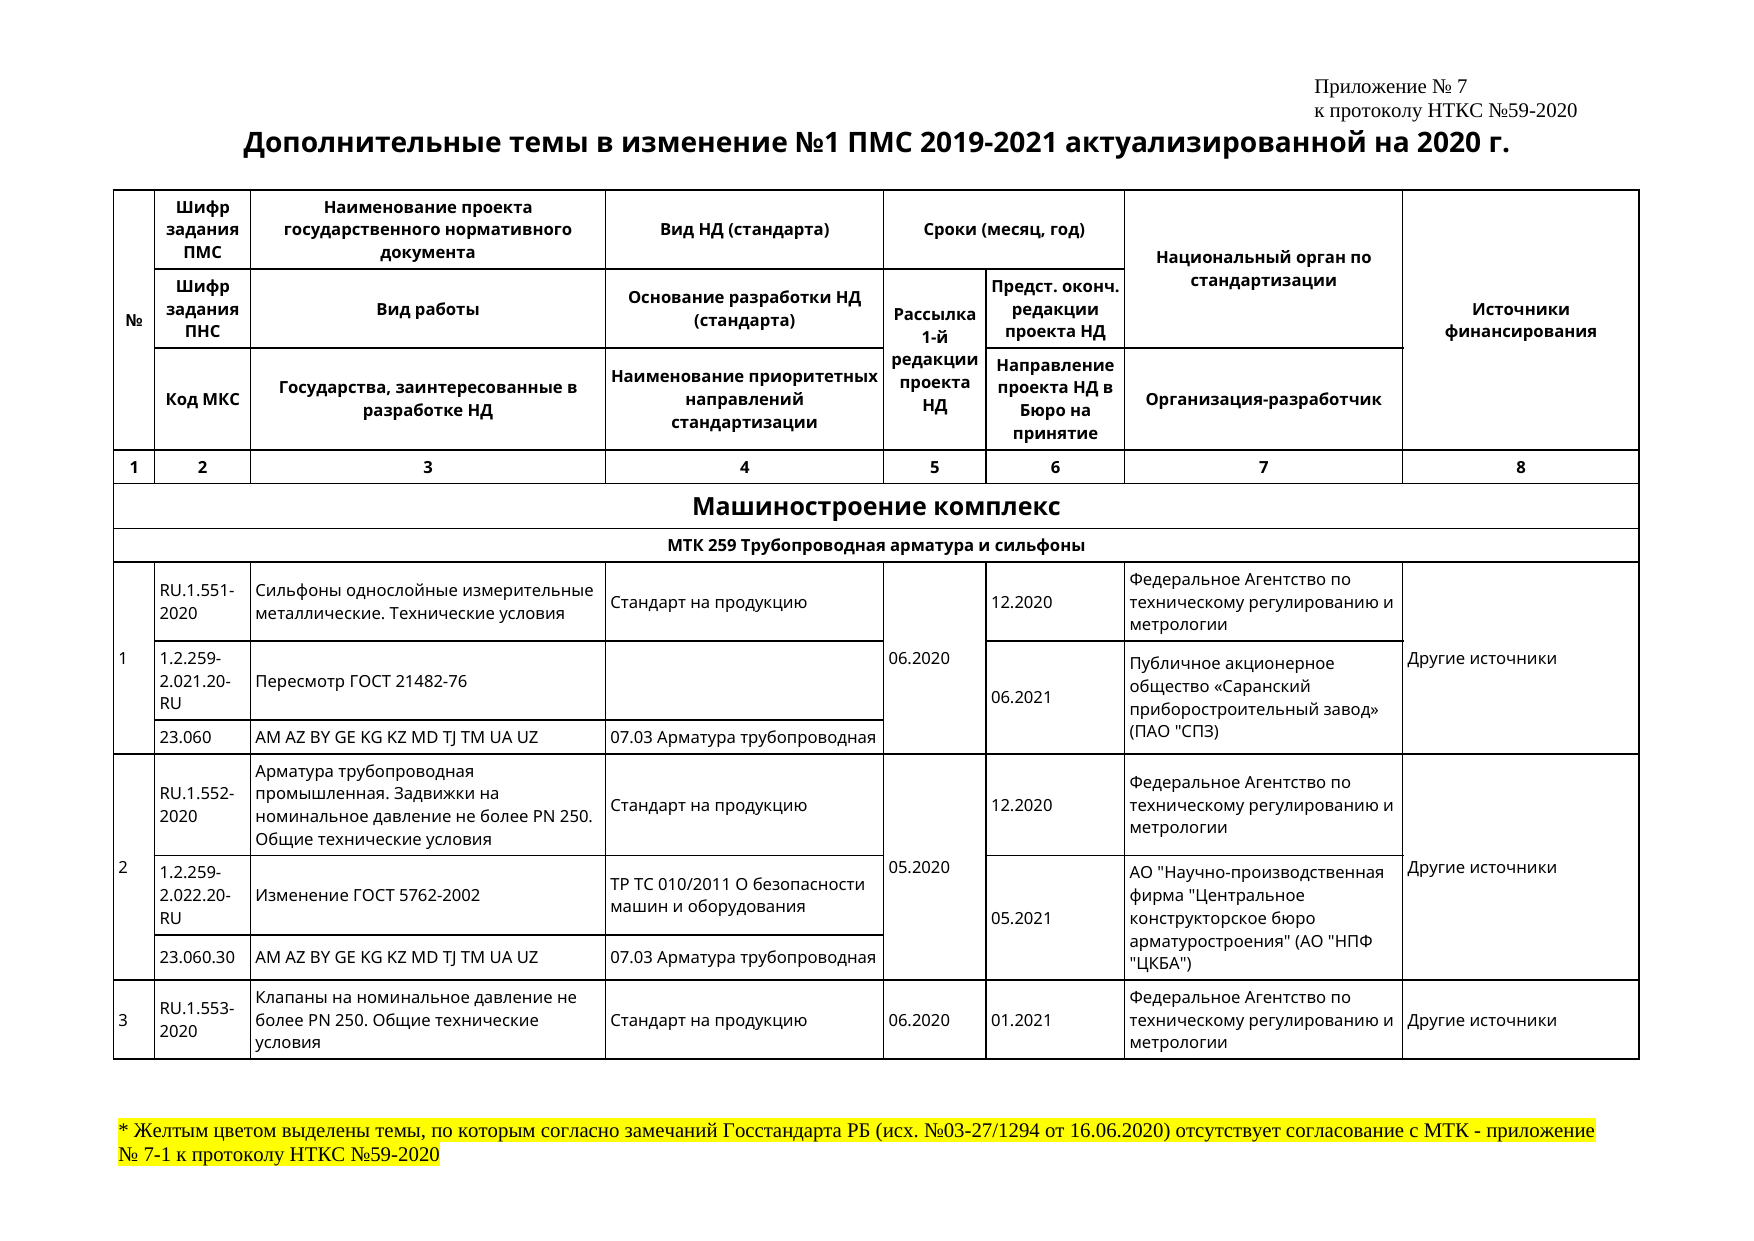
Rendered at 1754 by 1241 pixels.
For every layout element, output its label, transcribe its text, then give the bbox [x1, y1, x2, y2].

table_cell 01.2021 [987, 981, 1124, 1058]
table_cell Федеральное Агентство по техническому регулированию и метрологии [1125, 563, 1402, 640]
table_cell RU.1.551-2020 [155, 563, 250, 640]
table_cell 05.2021 [987, 856, 1124, 979]
table_cell Стандарт на продукцию [606, 563, 883, 640]
table_cell RU.1.553-2020 [155, 981, 250, 1058]
table_cell Код МКС [155, 349, 250, 449]
table_header Вид НД (стандарта) [606, 191, 883, 268]
table_cell Машиностроение комплекс [114, 484, 1638, 528]
table_header № [114, 191, 154, 449]
table_cell 07.03 Арматура трубопроводная [606, 721, 883, 753]
table_cell Вид работы [251, 270, 605, 347]
table_cell АО "Научно-производственная фирма "Центральное конструкторское бюро арматуростроения" (АО "НПФ "ЦКБА") [1125, 856, 1402, 979]
table_cell Пересмотр ГОСТ 21482-76 [251, 642, 605, 719]
table_cell Организация-разработчик [1125, 349, 1402, 449]
table_cell RU.1.552-2020 [155, 755, 250, 855]
table_cell Основание разработки НД (стандарта) [606, 270, 883, 347]
table_cell 1 [114, 563, 154, 753]
table_cell 2 [155, 451, 250, 483]
table_cell Предст. оконч. редакции проекта НД [987, 270, 1124, 347]
table_cell 12.2020 [987, 563, 1124, 640]
table_cell Государства, заинтересованные в разработке НД [251, 349, 605, 449]
table_cell 6 [987, 451, 1124, 483]
table_cell 3 [114, 981, 154, 1058]
table_cell 7 [1125, 451, 1402, 483]
table_cell AM AZ BY GE KG KZ MD TJ TM UA UZ [251, 936, 605, 979]
table_header Сроки (месяц, год) [884, 191, 1124, 268]
table_header Шифр задания ПМС [155, 191, 250, 268]
table_cell Направление проекта НД в Бюро на принятие [987, 349, 1124, 449]
table_cell Публичное акционерное общество «Саранский приборостроительный завод» (ПАО "СПЗ) [1125, 642, 1402, 753]
table_cell Стандарт на продукцию [606, 755, 883, 855]
table_cell Другие источники [1403, 981, 1638, 1058]
table_cell 06.2021 [987, 642, 1124, 753]
table_cell 4 [606, 451, 883, 483]
table_cell 06.2020 [884, 981, 985, 1058]
table_cell 1 [114, 451, 154, 483]
table_cell Наименование приоритетных направлений стандартизации [606, 349, 883, 449]
table_cell 1.2.259-2.021.20-RU [155, 642, 250, 719]
table_cell 23.060 [155, 721, 250, 753]
table_cell 5 [884, 451, 985, 483]
table_cell 12.2020 [987, 755, 1124, 855]
table_cell Рассылка 1-й редакции проекта НД [884, 270, 985, 449]
table_cell 2 [114, 755, 154, 979]
table_cell Шифр задания ПНС [155, 270, 250, 347]
table_cell 3 [251, 451, 605, 483]
table_cell Изменение ГОСТ 5762-2002 [251, 856, 605, 934]
table_cell 1.2.259-2.022.20-RU [155, 856, 250, 934]
table_cell ТР ТС 010/2011 О безопасности машин и оборудования [606, 856, 883, 934]
table_cell Федеральное Агентство по техническому регулированию и метрологии [1125, 755, 1402, 855]
table_header Национальный орган по стандартизации [1125, 191, 1402, 347]
table_cell 8 [1403, 451, 1638, 483]
table_cell Федеральное Агентство по техническому регулированию и метрологии [1125, 981, 1402, 1058]
table_cell Другие источники [1403, 563, 1638, 753]
table_cell [606, 642, 883, 719]
table_header Источники финансирования [1403, 191, 1638, 449]
table_cell Арматура трубопроводная промышленная. Задвижки на номинальное давление не более РN 250. Общие технические условия [251, 755, 605, 855]
table_cell AM AZ BY GE KG KZ MD TJ TM UA UZ [251, 721, 605, 753]
table_cell МТК 259 Трубопроводная арматура и сильфоны [114, 529, 1638, 561]
text Дополнительные темы в изменение №1 ПМС 2019-2021 актуализированной на 2020 г. [118, 122, 1636, 160]
table_header Наименование проекта государственного нормативного документа [251, 191, 605, 268]
table_cell Другие источники [1403, 755, 1638, 979]
table_cell 06.2020 [884, 563, 985, 753]
table_cell Стандарт на продукцию [606, 981, 883, 1058]
table_cell 05.2020 [884, 755, 985, 979]
table_cell Сильфоны однослойные измерительные металлические. Технические условия [251, 563, 605, 640]
table_cell Клапаны на номинальное давление не более PN 250. Общие технические условия [251, 981, 605, 1058]
table_cell 07.03 Арматура трубопроводная [606, 936, 883, 979]
table_cell 23.060.30 [155, 936, 250, 979]
